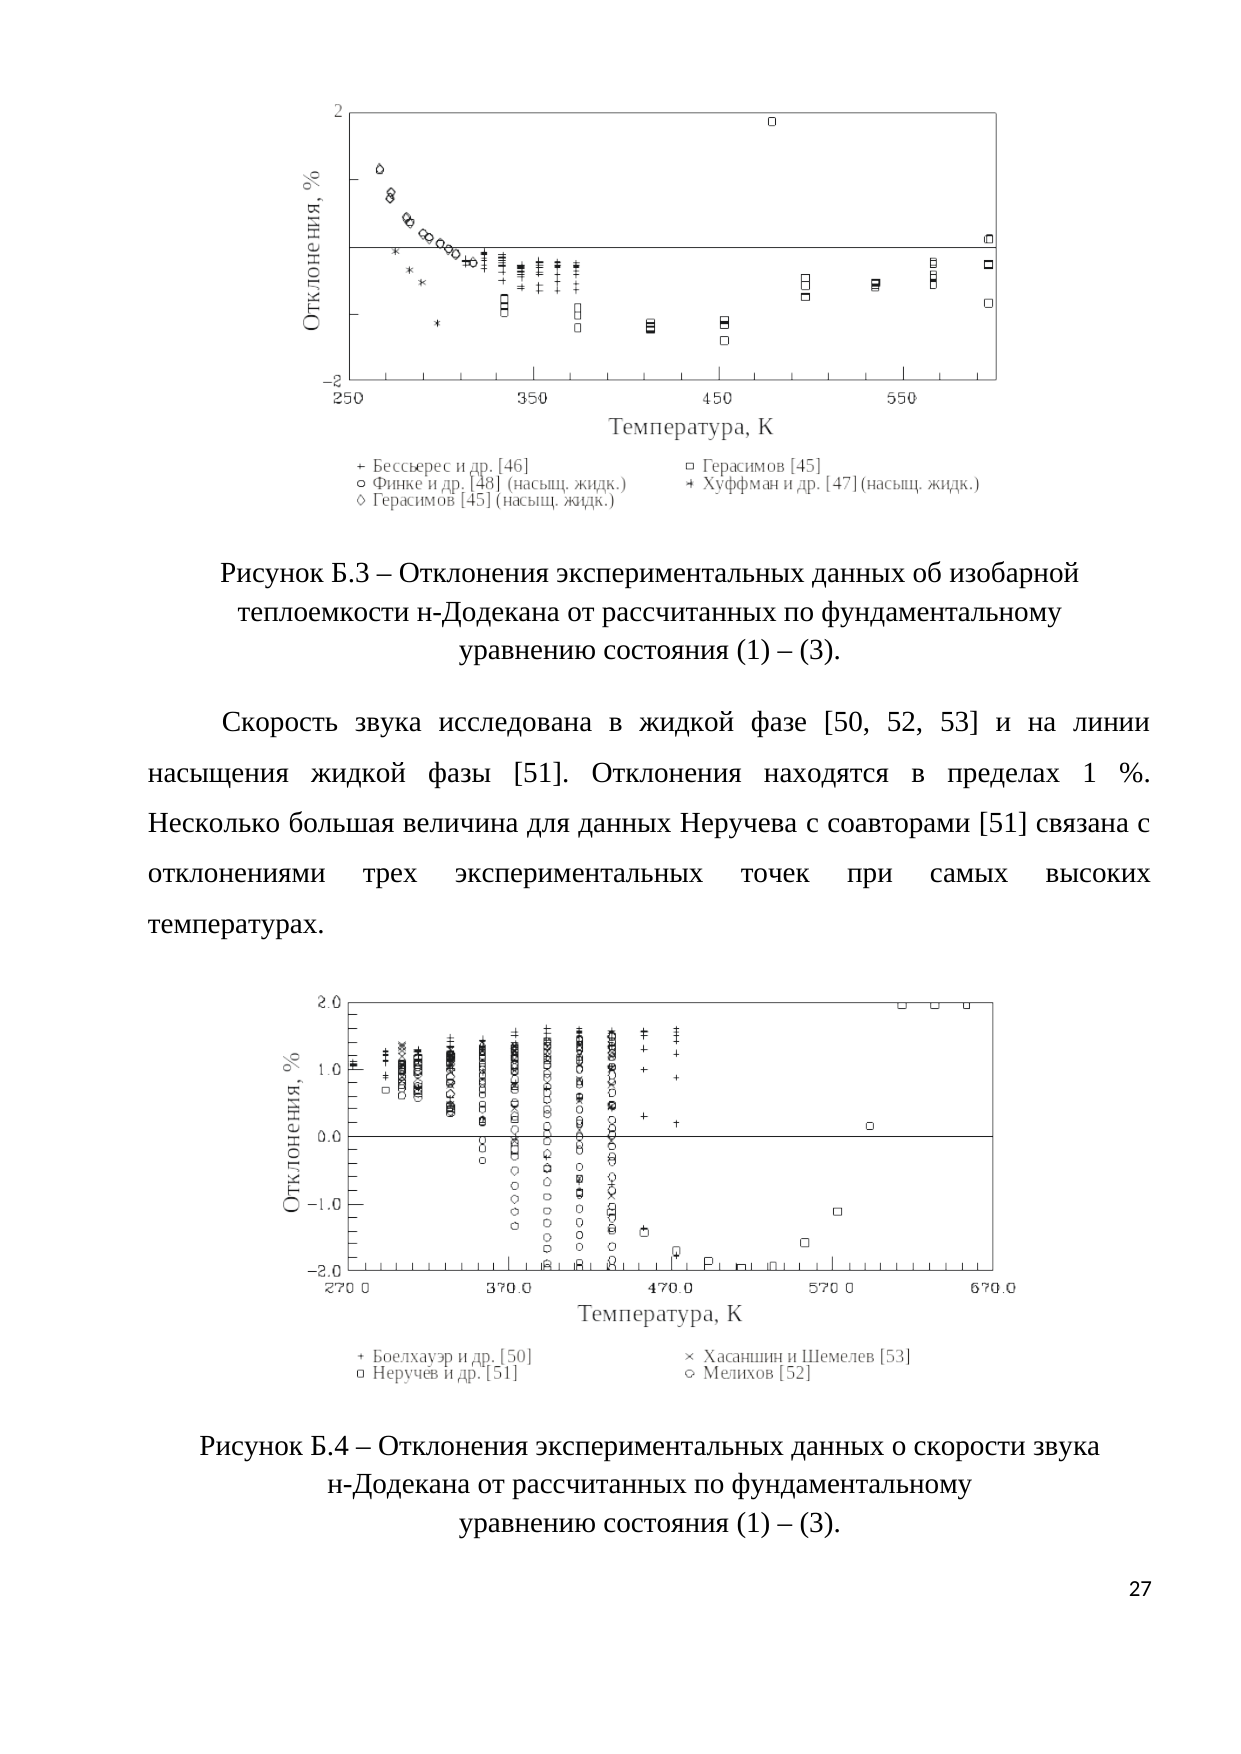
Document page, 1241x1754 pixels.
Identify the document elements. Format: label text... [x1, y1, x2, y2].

text Рисунок Б.3 – Отклонения экспериментальных данных об изобарной теплоемкости н-Додекана от рассчитанных по фундаментальному [148, 555, 1152, 627]
text Рисунок Б.4 – Отклонения экспериментальных данных о скорости звука н-Додекана от рассчитанных по фундаментальному [148, 1428, 1152, 1500]
text Скорость звука исследована в жидкой фазе [50, 52, 53] и на линии насыщения жидкой фазы [51]. Отклонения находятся в пределах 1 %. Несколько большая величина для данных Неручева с соавторами [51] связана с отклонениями трех экспериментальных точек при самых высоких температурах. [148, 704, 1152, 939]
text уравнению состояния (1) – (3). [148, 1505, 1152, 1539]
text уравнению состояния (1) – (3). [148, 632, 1152, 666]
